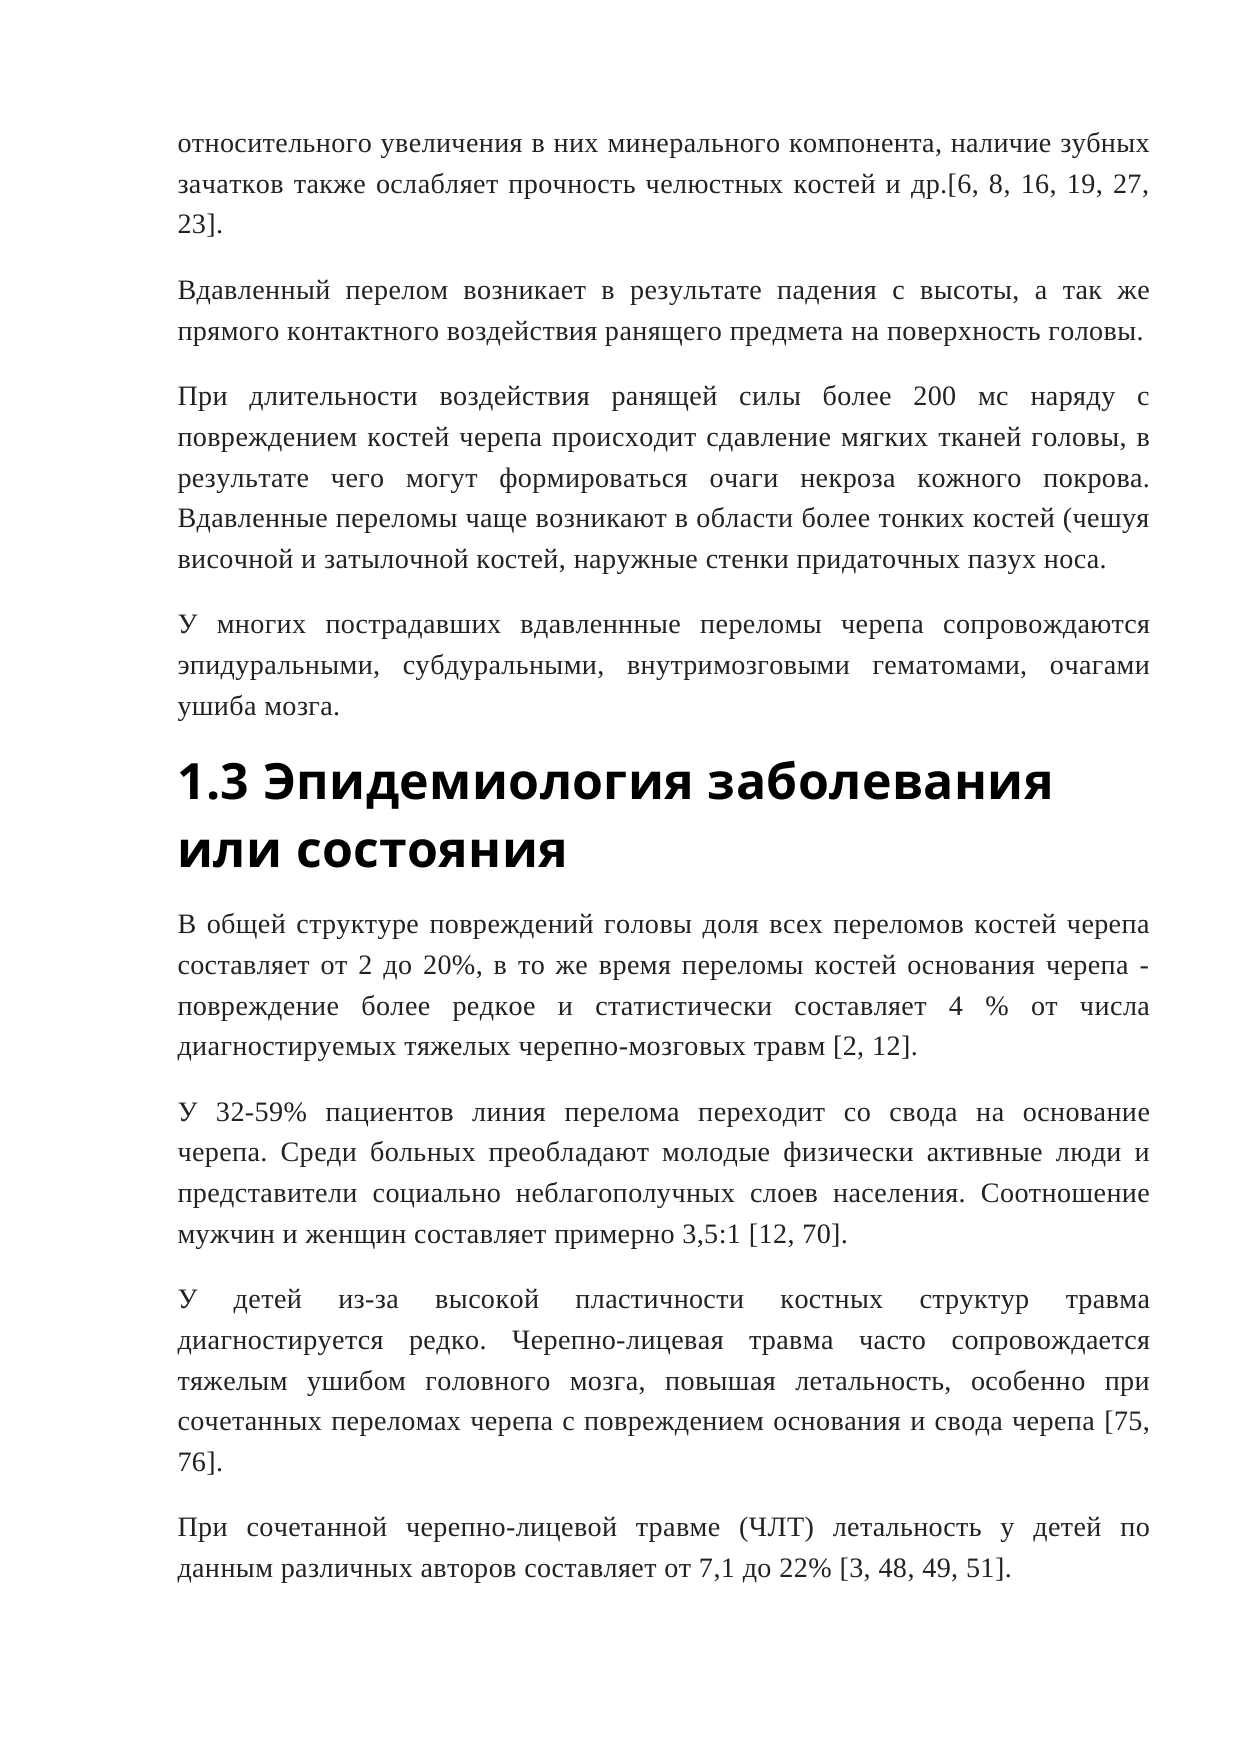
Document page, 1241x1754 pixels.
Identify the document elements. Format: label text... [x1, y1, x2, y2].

text Вдавленный перелом возникает в результате падения с высоты, а так же прямого контактного воздействия ранящего предмета на поверхность головы. [177, 265, 1152, 346]
text У 32-59% пациентов линия перелома переходит со свода на основание черепа. Среди больных преобладают молодые физически активные люди и представители социально неблагополучных слоев населения. Соотношение мужчин и женщин составляет примерно 3,5:1 [12, 70]. [177, 1087, 1152, 1249]
text При сочетанной черепно-лицевой травме (ЧЛТ) летальность у детей по данным различных авторов составляет от 7,1 до 22% [3, 48, 49, 51]. [177, 1502, 1152, 1583]
text У многих пострадавших вдавленнные переломы черепа сопровождаются эпидуральными, субдуральными, внутримозговыми гематомами, очагами ушиба мозга. [177, 599, 1152, 721]
text У детей из-за высокой пластичности костных структур травма диагностируется редко. Черепно-лицевая травма часто сопровождается тяжелым ушибом головного мозга, повышая летальность, особенно при сочетанных переломах черепа с повреждением основания и свода черепа [75, 76]. [177, 1274, 1152, 1477]
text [177, 118, 1152, 240]
text 1.3 Эпидемиология заболевания или состояния [177, 746, 1152, 882]
text При длительности воздействия ранящей силы более 200 мс наряду с повреждением костей черепа происходит сдавление мягких тканей головы, в результате чего могут формироваться очаги некроза кожного покрова. Вдавленные переломы чаще возникают в области более тонких костей (чешуя височной и затылочной костей, наружные стенки придаточных пазух носа. [177, 371, 1152, 574]
text В общей структуре повреждений головы доля всех переломов костей черепа составляет от 2 до 20%, в то же время переломы костей основания черепа - повреждение более редкое и статистически составляет 4 % от числа диагностируемых тяжелых черепно-мозговых травм [2, 12]. [177, 899, 1152, 1062]
